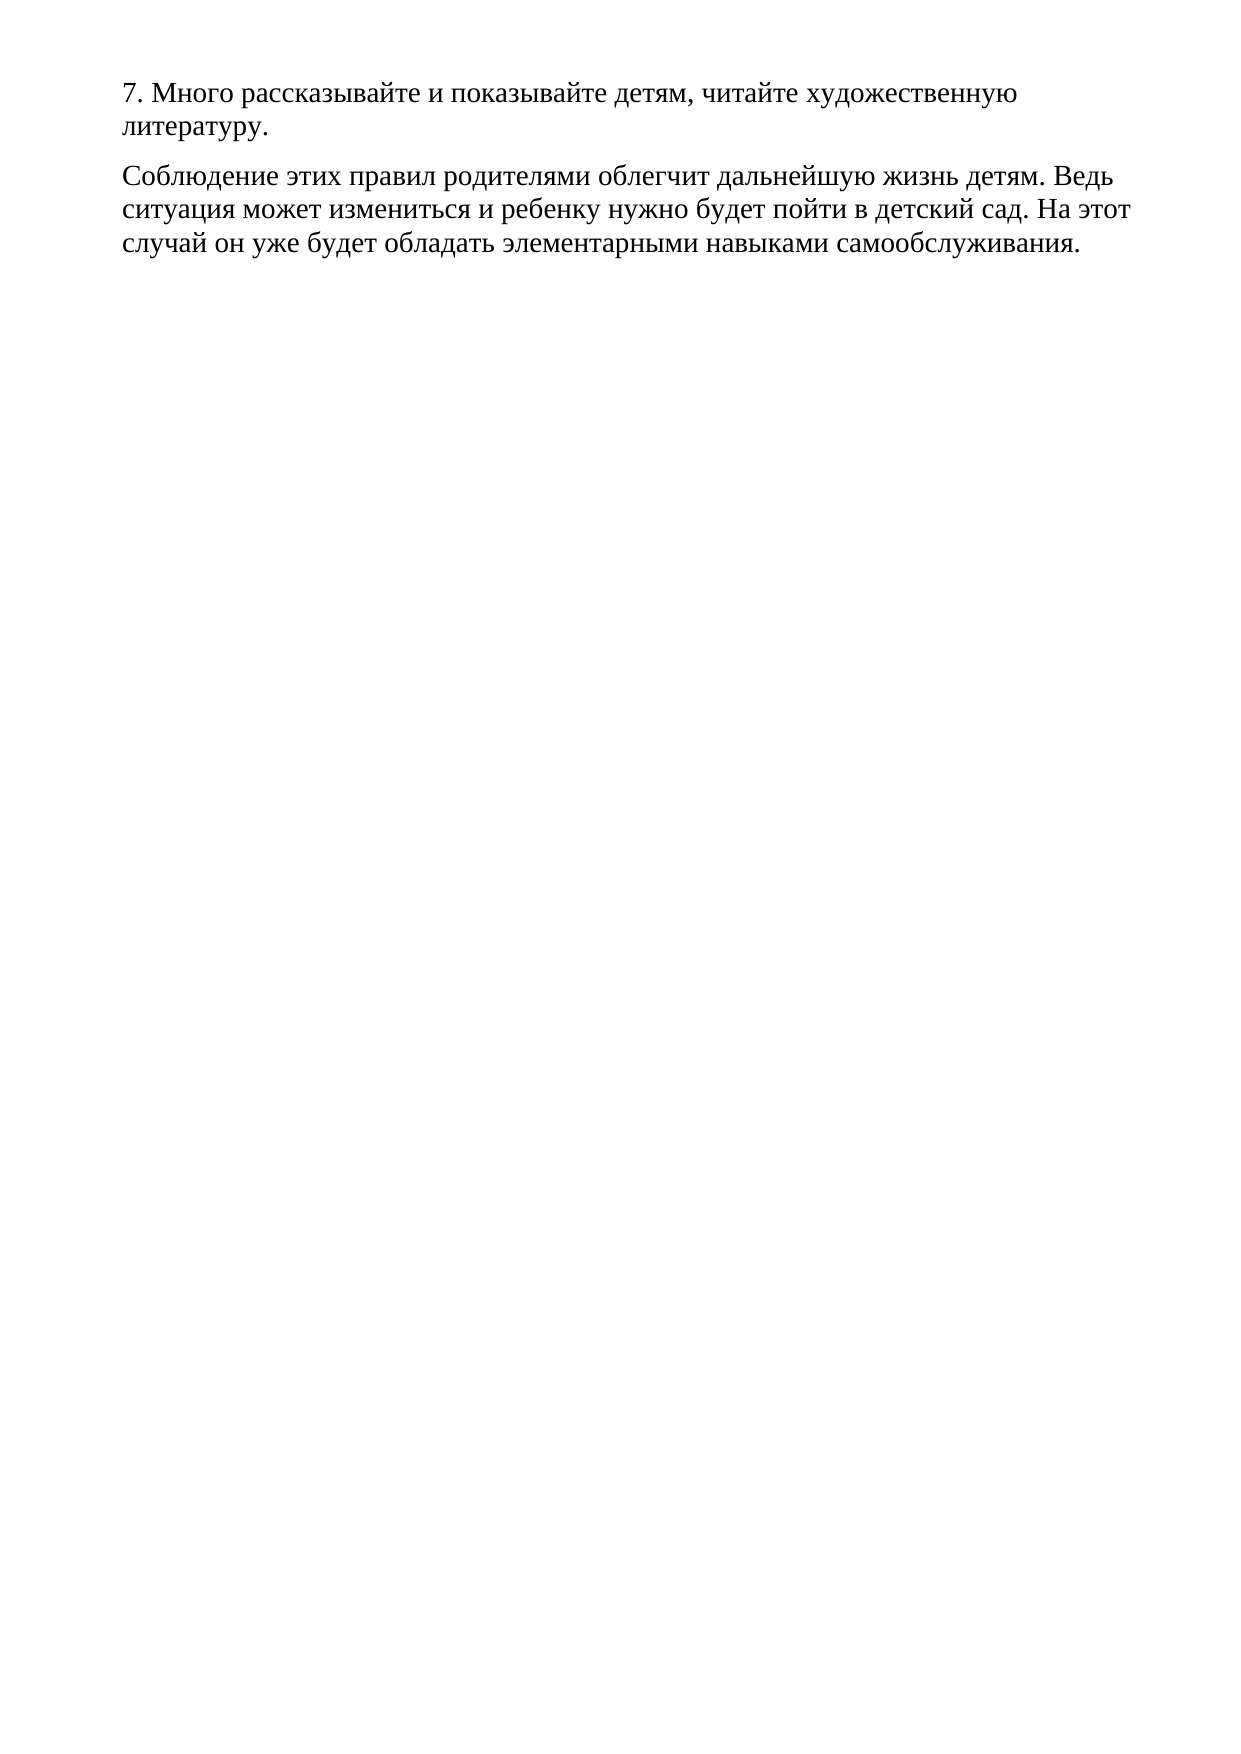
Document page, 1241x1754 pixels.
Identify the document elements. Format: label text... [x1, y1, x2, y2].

text 7. Много рассказывайте и показывайте детям, читайте художественную литературу. [122, 75, 1165, 142]
text Соблюдение этих правил родителями облегчит дальнейшую жизнь детям. Ведь ситуация может измениться и ребенку нужно будет пойти в детский сад. На этот случай он уже будет обладать элементарными навыками самообслуживания. [122, 158, 1165, 258]
